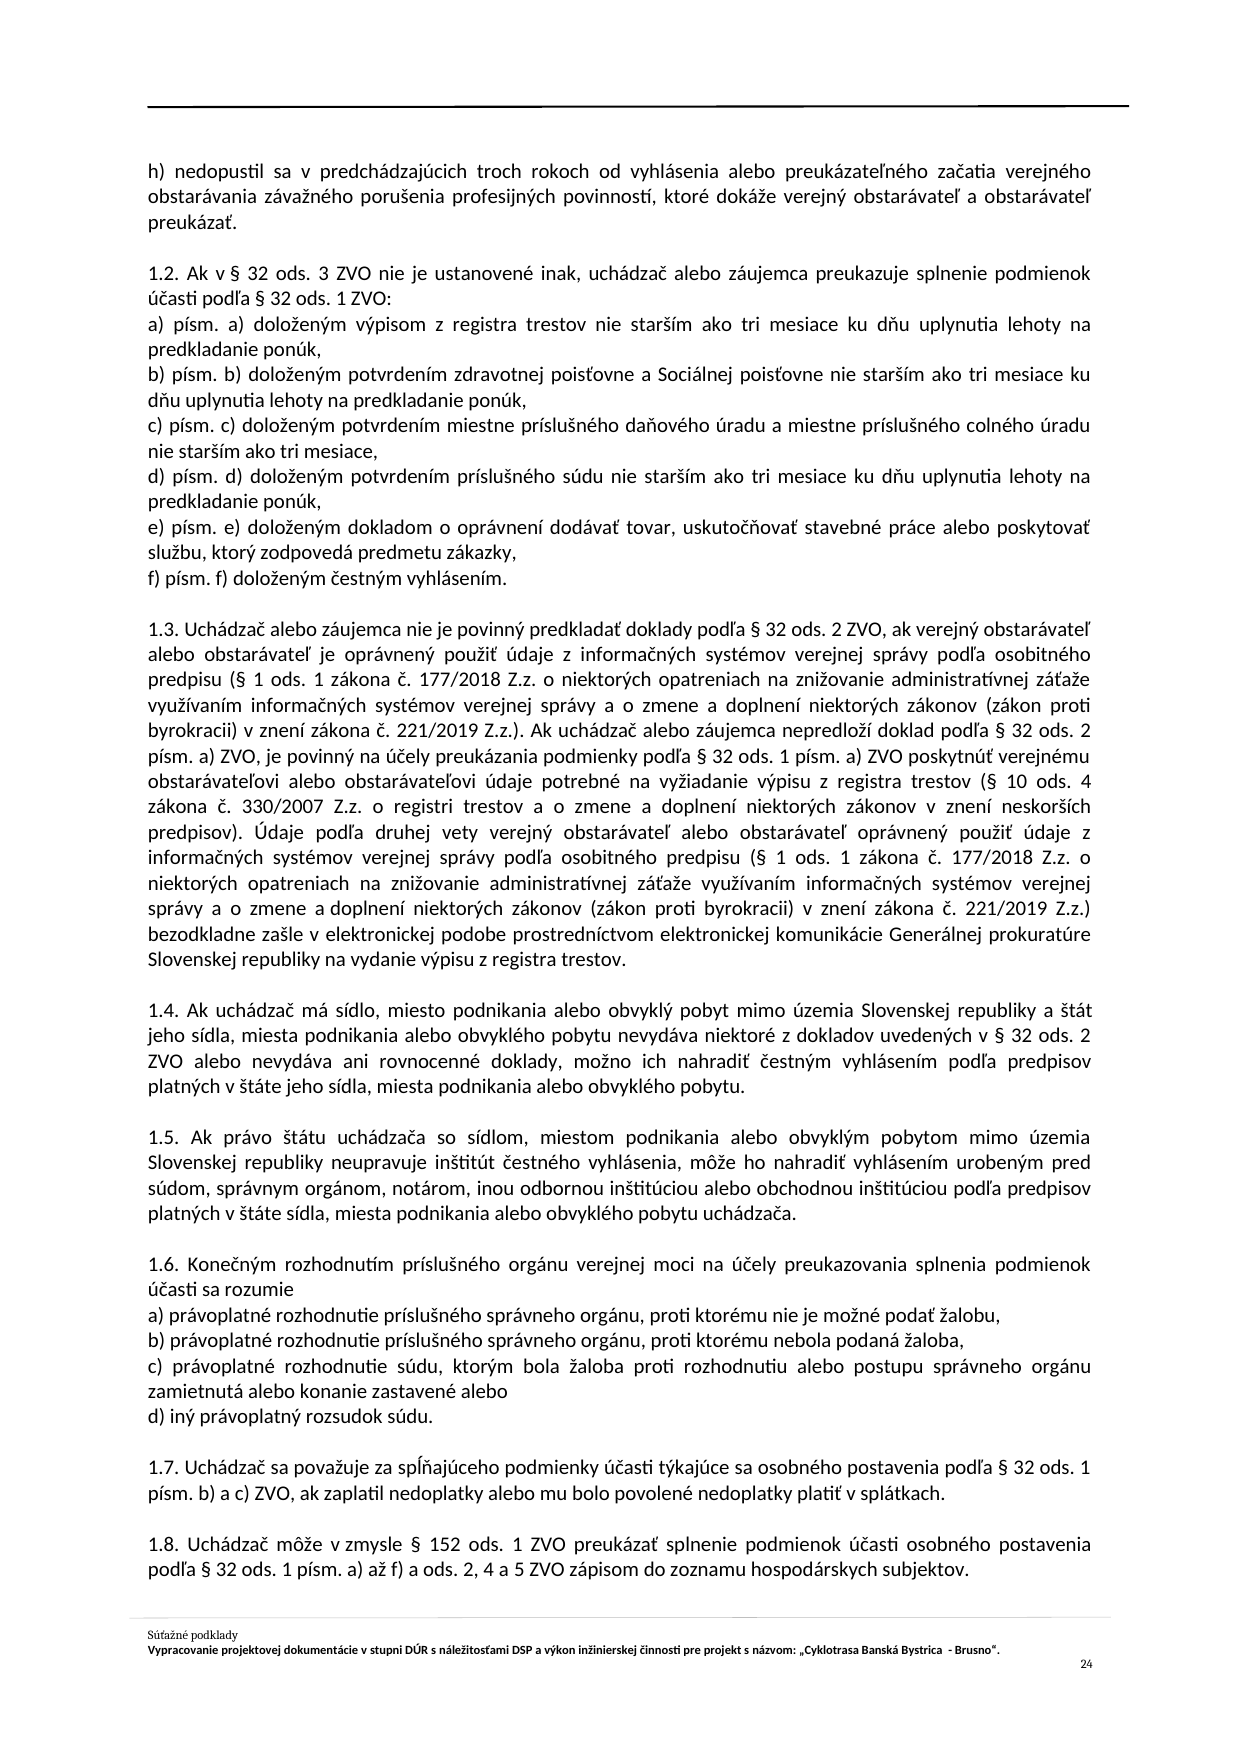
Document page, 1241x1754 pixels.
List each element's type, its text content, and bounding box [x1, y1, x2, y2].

text d) písm. d) doloženým potvrdením príslušného súdu nie starším ako tri mesiace ku dňu uplynutia lehoty na predkladanie ponúk, [148, 463, 1092, 514]
text 1.2. Ak v § 32 ods. 3 ZVO nie je ustanovené inak, uchádzač alebo záujemca preukazuje splnenie podmienok účasti podľa § 32 ods. 1 ZVO: [148, 260, 1092, 311]
text 1.7. Uchádzač sa považuje za spĺňajúceho podmienky účasti týkajúce sa osobného postavenia podľa § 32 ods. 1 písm. b) a c) ZVO, ak zaplatil nedoplatky alebo mu bolo povolené nedoplatky platiť v splátkach. [148, 1454, 1092, 1505]
text f) písm. f) doloženým čestným vyhlásením. [148, 565, 1092, 590]
text c) právoplatné rozhodnutie súdu, ktorým bola žaloba proti rozhodnutiu alebo postupu správneho orgánu zamietnutá alebo konanie zastavené alebo [148, 1353, 1092, 1404]
text 1.3. Uchádzač alebo záujemca nie je povinný predkladať doklady podľa § 32 ods. 2 ZVO, ak verejný obstarávateľ alebo obstarávateľ je oprávnený použiť údaje z informačných systémov verejnej správy podľa osobitného predpisu (§ 1 ods. 1 zákona č. 177/2018 Z.z. o niektorých opatreniach na znižovanie administratívnej záťaže využívaním informačných systémov verejnej správy a o zmene a doplnení niektorých zákonov (zákon proti byrokracii) v znení zákona č. 221/2019 Z.z.). Ak uchádzač alebo záujemca nepredloží doklad podľa § 32 ods. 2 písm. a) ZVO, je povinný na účely preukázania podmienky podľa § 32 ods. 1 písm. a) ZVO poskytnúť verejnému obstarávateľovi alebo obstarávateľovi údaje potrebné na vyžiadanie výpisu z registra trestov (§ 10 ods. 4 zákona č. 330/2007 Z.z. o registri trestov a o zmene a doplnení niektorých zákonov v znení neskorších predpisov). Údaje podľa druhej vety verejný obstarávateľ alebo obstarávateľ oprávnený použiť údaje z informačných systémov verejnej správy podľa osobitného predpisu (§ 1 ods. 1 zákona č. 177/2018 Z.z. o niektorých opatreniach na znižovanie administratívnej záťaže využívaním informačných systémov verejnej správy a o zmene a doplnení niektorých zákonov (zákon proti byrokracii) v znení zákona č. 221/2019 Z.z.) bezodkladne zašle v elektronickej podobe prostredníctvom elektronickej komunikácie Generálnej prokuratúre Slovenskej republiky na vydanie výpisu z registra trestov. [148, 616, 1092, 972]
text a) právoplatné rozhodnutie príslušného správneho orgánu, proti ktorému nie je možné podať žalobu, [148, 1302, 1092, 1327]
text 1.5. Ak právo štátu uchádzača so sídlom, miestom podnikania alebo obvyklým pobytom mimo územia Slovenskej republiky neupravuje inštitút čestného vyhlásenia, môže ho nahradiť vyhlásením urobeným pred súdom, správnym orgánom, notárom, inou odbornou inštitúciou alebo obchodnou inštitúciou podľa predpisov platných v štáte sídla, miesta podnikania alebo obvyklého pobytu uchádzača. [148, 1124, 1092, 1226]
text a) písm. a) doloženým výpisom z registra trestov nie starším ako tri mesiace ku dňu uplynutia lehoty na predkladanie ponúk, [148, 311, 1092, 362]
text h) nedopustil sa v predchádzajúcich troch rokoch od vyhlásenia alebo preukázateľného začatia verejného obstarávania závažného porušenia profesijných povinností, ktoré dokáže verejný obstarávateľ a obstarávateľ preukázať. [148, 158, 1092, 234]
text e) písm. e) doloženým dokladom o oprávnení dodávať tovar, uskutočňovať stavebné práce alebo poskytovať službu, ktorý zodpovedá predmetu zákazky, [148, 514, 1092, 565]
text b) právoplatné rozhodnutie príslušného správneho orgánu, proti ktorému nebola podaná žaloba, [148, 1327, 1092, 1353]
text 1.8. Uchádzač môže v zmysle § 152 ods. 1 ZVO preukázať splnenie podmienok účasti osobného postavenia podľa § 32 ods. 1 písm. a) až f) a ods. 2, 4 a 5 ZVO zápisom do zoznamu hospodárskych subjektov. [148, 1531, 1092, 1582]
text 1.4. Ak uchádzač má sídlo, miesto podnikania alebo obvyklý pobyt mimo územia Slovenskej republiky a štát jeho sídla, miesta podnikania alebo obvyklého pobytu nevydáva niektoré z dokladov uvedených v § 32 ods. 2 ZVO alebo nevydáva ani rovnocenné doklady, možno ich nahradiť čestným vyhlásením podľa predpisov platných v štáte jeho sídla, miesta podnikania alebo obvyklého pobytu. [148, 997, 1092, 1099]
text b) písm. b) doloženým potvrdením zdravotnej poisťovne a Sociálnej poisťovne nie starším ako tri mesiace ku dňu uplynutia lehoty na predkladanie ponúk, [148, 362, 1092, 412]
text c) písm. c) doloženým potvrdením miestne príslušného daňového úradu a miestne príslušného colného úradu nie starším ako tri mesiace, [148, 412, 1092, 463]
text d) iný právoplatný rozsudok súdu. [148, 1404, 1092, 1429]
text 1.6. Konečným rozhodnutím príslušného orgánu verejnej moci na účely preukazovania splnenia podmienok účasti sa rozumie [148, 1251, 1092, 1302]
